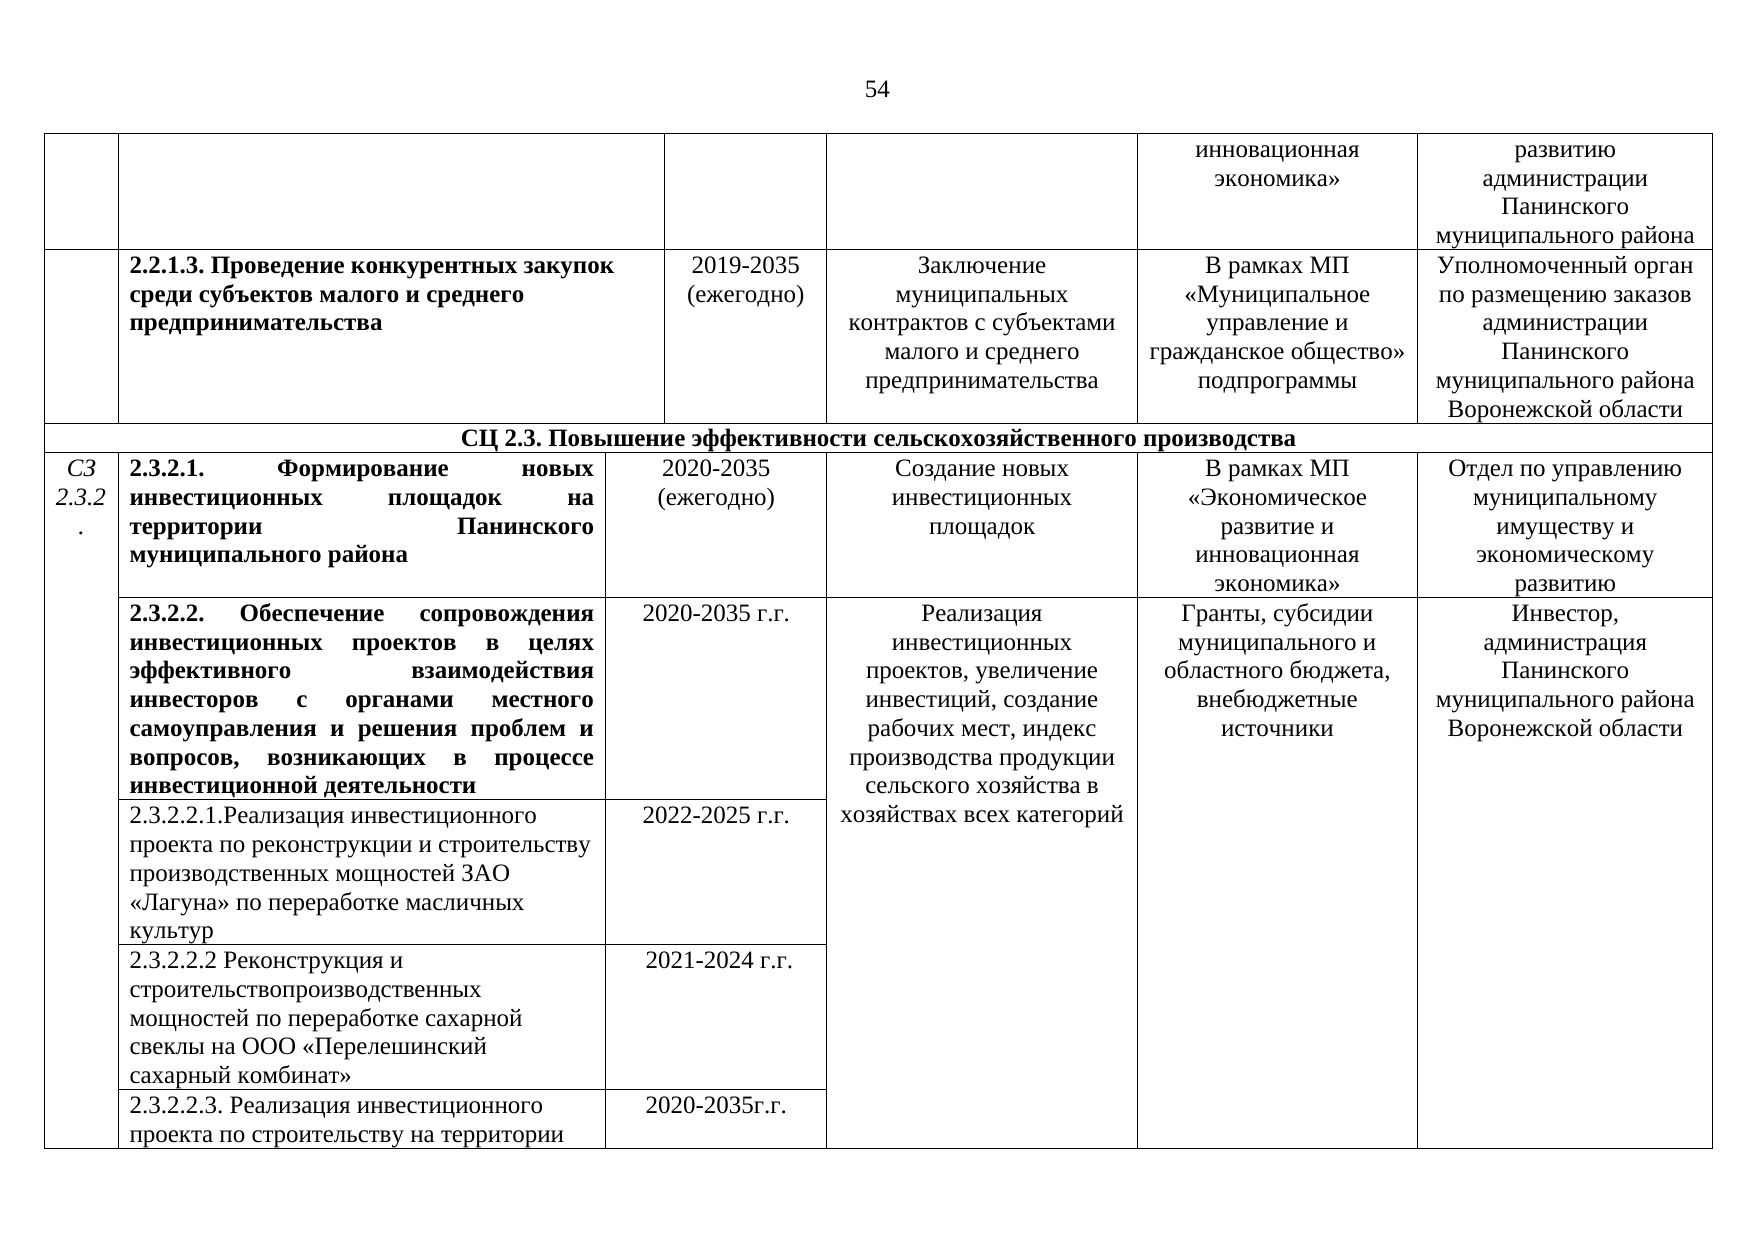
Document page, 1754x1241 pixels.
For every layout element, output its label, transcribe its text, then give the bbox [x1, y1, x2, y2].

table_cell 2019-2035 (ежегодно) [665, 250, 826, 422]
table_cell 2.3.2.2.2 Реконструкция и строительствопроизводственных мощностей по переработке сахарной свеклы на ООО «Перелешинский сахарный комбинат» [119, 945, 605, 1089]
table_cell СЦ 2.3. Повышение эффективности сельскохозяйственного производства [45, 424, 1712, 452]
table_cell В рамках МП «Муниципальное управление и гражданское общество» подпрограммы [1138, 250, 1417, 422]
table_cell 2020-2035г.г. [606, 1090, 826, 1147]
table_cell Гранты, субсидии муниципального и областного бюджета, внебюджетные источники [1138, 598, 1417, 1147]
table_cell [665, 134, 826, 249]
table_cell 2.2.1.3. Проведение конкурентных закупок среди субъектов малого и среднего предпринимательства [119, 250, 664, 422]
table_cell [1138, 134, 1417, 249]
table_cell 2020-2035 (ежегодно) [606, 453, 826, 597]
table_cell СЗ 2.3.2. [45, 453, 118, 1147]
table_cell 2.3.2.2.1.Реализация инвестиционного проекта по реконструкции и строительству производственных мощностей ЗАО «Лагуна» по переработке масличных культур [119, 800, 605, 944]
table_cell Отдел по управлению муниципальному имуществу и экономическому развитию [1418, 453, 1712, 597]
table_cell [45, 250, 118, 422]
table_cell Инвестор, администрация Панинского муниципального района Воронежской области [1418, 598, 1712, 1147]
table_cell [827, 134, 1137, 249]
table_cell Реализация инвестиционных проектов, увеличение инвестиций, создание рабочих мест, индекс производства продукции сельского хозяйства в хозяйствах всех категорий [827, 598, 1137, 1147]
table_cell 2022-2025 г.г. [606, 800, 826, 944]
table_cell Заключение муниципальных контрактов с субъектами малого и среднего предпринимательства [827, 250, 1137, 422]
table_cell [45, 134, 118, 249]
table_cell 2020-2035 г.г. [606, 598, 826, 799]
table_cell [1418, 134, 1712, 249]
table_cell Уполномоченный орган по размещению заказов администрации Панинского муниципального района Воронежской области [1418, 250, 1712, 422]
table_cell Создание новых инвестиционных площадок [827, 453, 1137, 597]
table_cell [119, 1090, 605, 1147]
table_cell 2.3.2.1. Формирование новых инвестиционных площадок на территории Панинского муниципального района [119, 453, 605, 597]
table_cell В рамках МП «Экономическое развитие и инновационная экономика» [1138, 453, 1417, 597]
table_cell 2.3.2.2. Обеспечение сопровождения инвестиционных проектов в целях эффективного взаимодействия инвесторов с органами местного самоуправления и решения проблем и вопросов, возникающих в процессе инвестиционной деятельности [119, 598, 605, 799]
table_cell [119, 134, 664, 249]
table_cell 2021-2024 г.г. [606, 945, 826, 1089]
